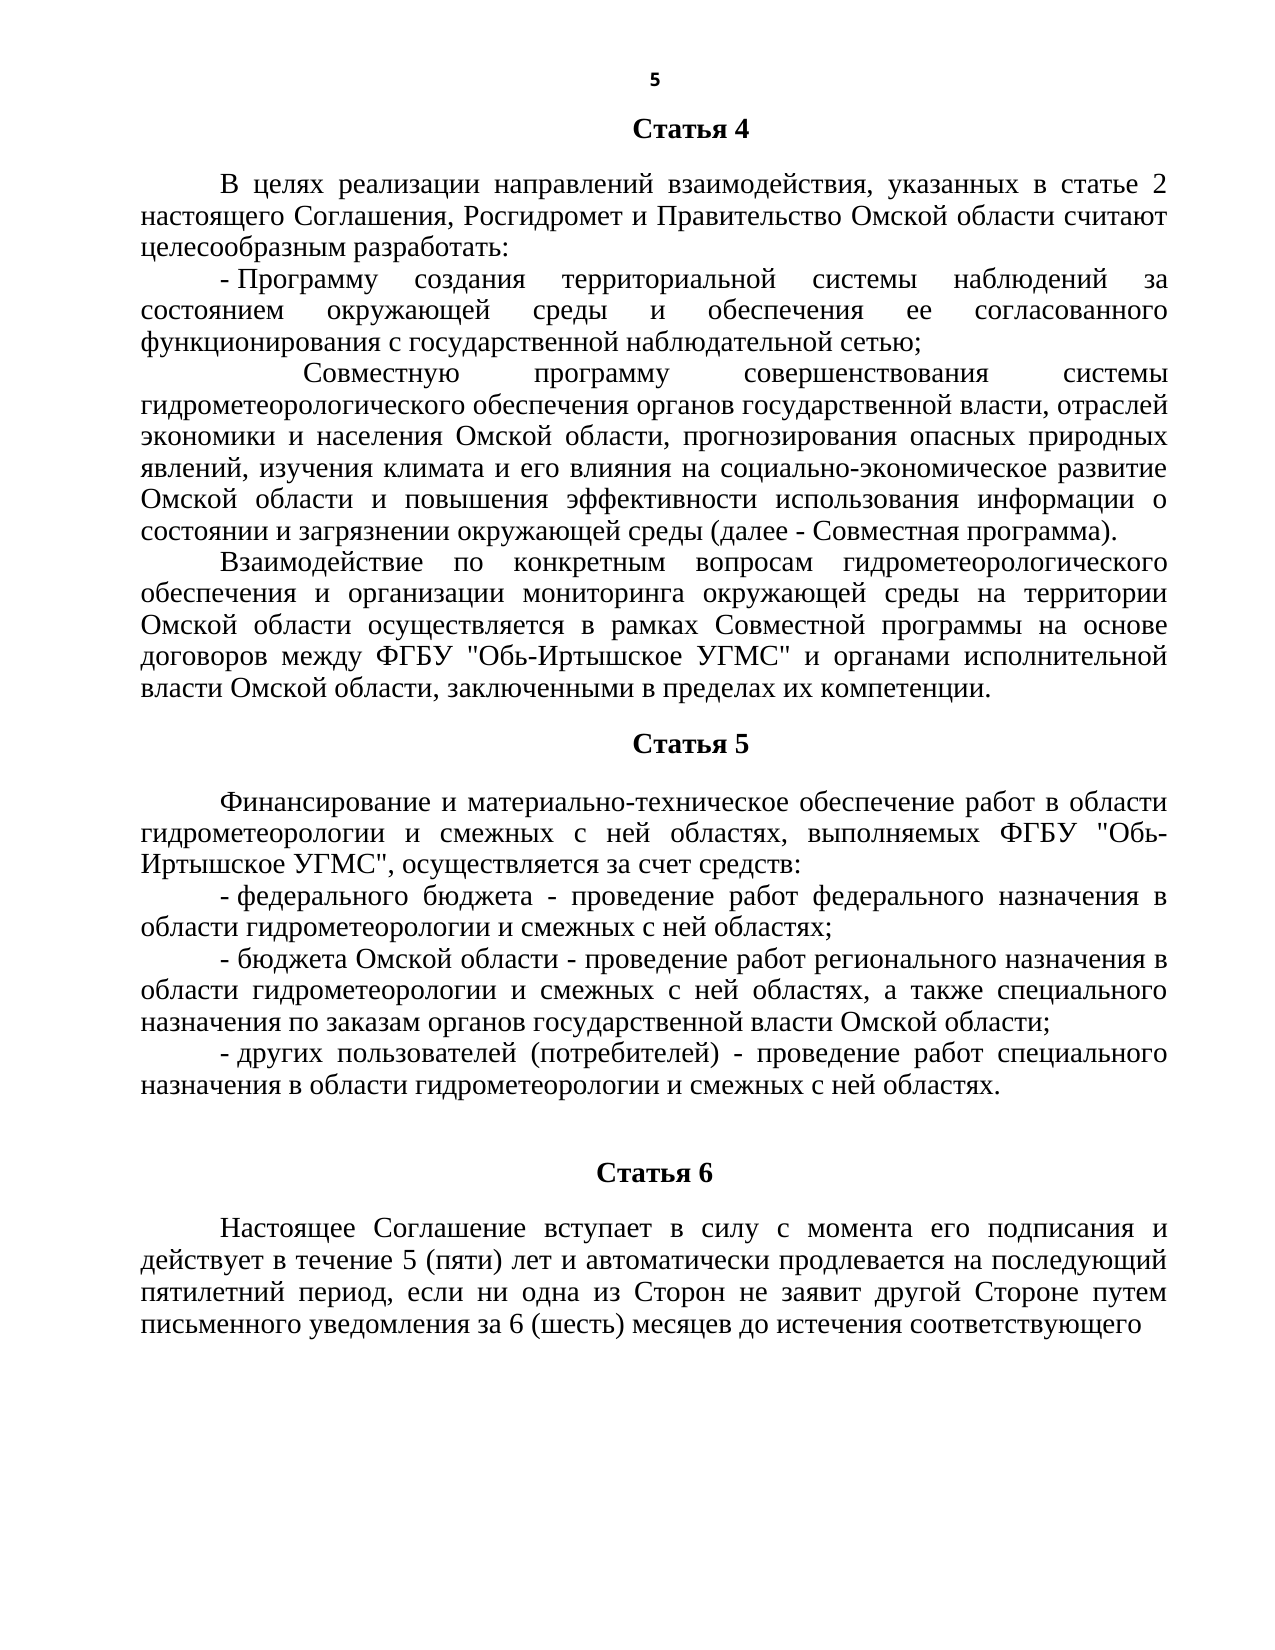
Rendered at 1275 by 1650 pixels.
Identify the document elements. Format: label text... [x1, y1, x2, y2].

text Статья 4 [632, 115, 1168, 144]
text Взаимодействие по конкретным вопросам гидрометеорологического обеспечения и организации мониторинга окружающей среды на территории Омской области осуществляется в рамках Совместной программы на основе договоров между ФГБУ "Обь-Иртышское УГМС" и органами исполнительной власти Омской области, заключенными в пределах их компетенции. [140, 546, 1168, 703]
text В целях реализации направлений взаимодействия, указанных в статье 2 настоящего Соглашения, Росгидромет и Правительство Омской области считают целесообразным разработать: [140, 169, 1168, 263]
text Финансирование и материально-техническое обеспечение работ в области гидрометеорологии и смежных с ней областях, выполняемых ФГБУ "Обь- Иртышское УГМС", осуществляется за счет средств: [140, 786, 1168, 880]
list бюджета Омской области - проведение работ регионального назначения в области гидрометеорологии и смежных с ней областях, а также специального назначения по заказам органов государственной власти Омской области; [140, 943, 1168, 1038]
text Статья 6 [140, 1159, 1168, 1188]
list других пользователей (потребителей) - проведение работ специального назначения в области гидрометеорологии и смежных с ней областях. [140, 1038, 1168, 1101]
text Совместную программу совершенствования системы гидрометеорологического обеспечения органов государственной власти, отраслей экономики и населения Омской области, прогнозирования опасных природных явлений, изучения климата и его влияния на социально-экономическое развитие Омской области и повышения эффективности использования информации о состоянии и загрязнении окружающей среды (далее - Совместная программа). [140, 357, 1168, 546]
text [140, 1212, 1168, 1339]
list федерального бюджета - проведение работ федерального назначения в области гидрометеорологии и смежных с ней областях; [140, 880, 1168, 943]
list Программу создания территориальной системы наблюдений за состоянием окружающей среды и обеспечения ее согласованного функционирования с государственной наблюдательной сетью; [140, 263, 1168, 357]
text Статья 5 [632, 730, 1168, 759]
